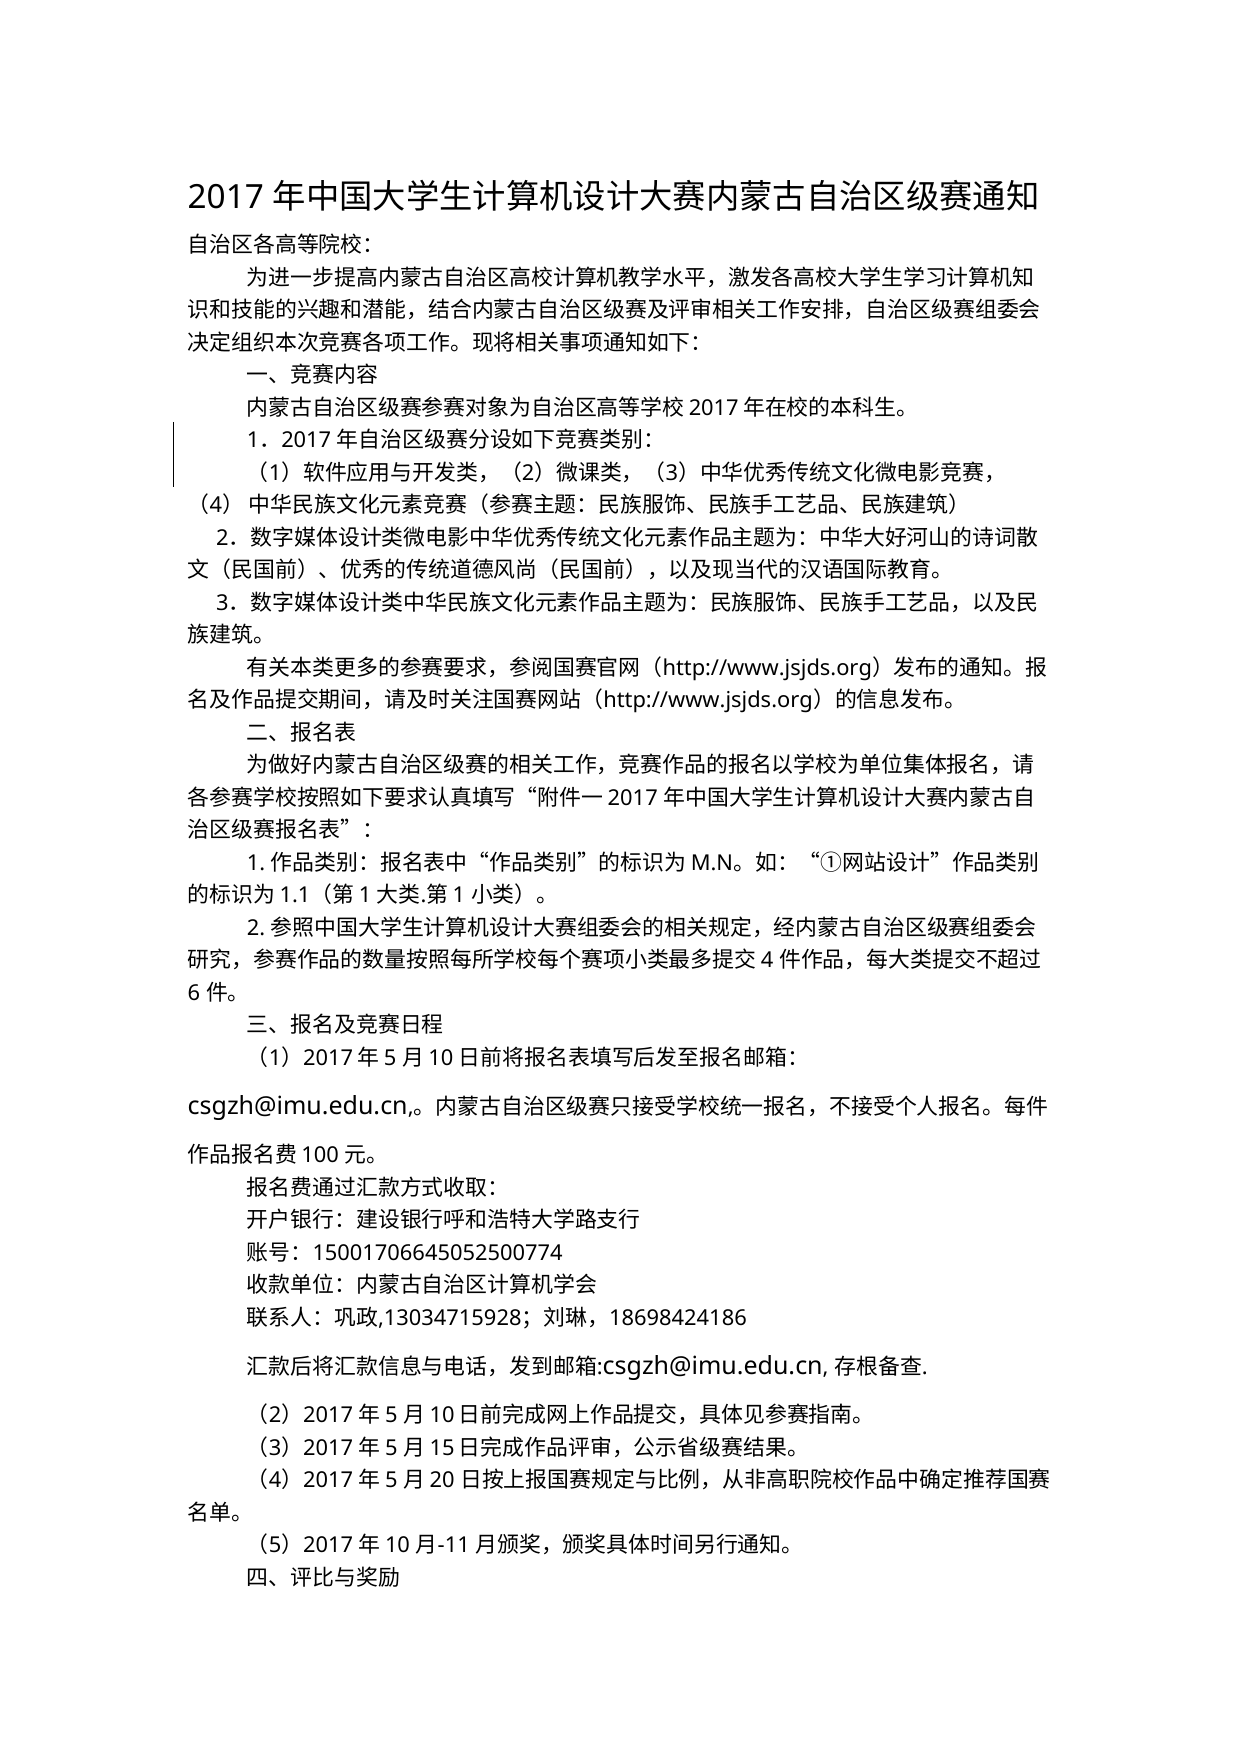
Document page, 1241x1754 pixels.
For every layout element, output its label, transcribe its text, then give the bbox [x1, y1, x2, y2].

text 联系人：巩政,13034715928；刘琳，18698424186 [187, 1299, 1053, 1332]
text 为进一步提高内蒙古自治区高校计算机教学水平，激发各高校大学生学习计算机知识和技能的兴趣和潜能，结合内蒙古自治区级赛及评审相关工作安排，自治区级赛组委会决定组织本次竞赛各项工作。现将相关事项通知如下： [187, 259, 1053, 357]
text （4）2017 年5 月20 日按上报国赛规定与比例，从非高职院校作品中确定推荐国赛名单。 [187, 1462, 1053, 1527]
text 1．2017 年自治区级赛分设如下竞赛类别： [187, 422, 1053, 454]
text 2. 参照中国大学生计算机设计大赛组委会的相关规定，经内蒙古自治区级赛组委会研究，参赛作品的数量按照每所学校每个赛项小类最多提交4 件作品，每大类提交不超过6 件。 [187, 909, 1053, 1007]
text 2017 年中国大学生计算机设计大赛内蒙古自治区级赛通知 [187, 162, 1053, 227]
text 收款单位：内蒙古自治区计算机学会 [187, 1267, 1053, 1299]
text （5）2017 年10 月-11 月颁奖，颁奖具体时间另行通知。 [187, 1527, 1053, 1559]
text 三、报名及竞赛日程 [187, 1007, 1053, 1039]
text 有关本类更多的参赛要求，参阅国赛官网（http://www.jsjds.org）发布的通知。报名及作品提交期间，请及时关注国赛网站（http://www.jsjds.org）的信息发布。 [187, 649, 1053, 714]
text 自治区各高等院校： [187, 227, 1053, 259]
text 2．数字媒体设计类微电影中华优秀传统文化元素作品主题为：中华大好河山的诗词散文（民国前）、优秀的传统道德风尚（民国前），以及现当代的汉语国际教育。 [187, 519, 1053, 584]
text 报名费通过汇款方式收取： [187, 1169, 1053, 1202]
text （1）软件应用与开发类，（2）微课类，（3）中华优秀传统文化微电影竞赛，（4） 中华民族文化元素竞赛（参赛主题：民族服饰、民族手工艺品、民族建筑） [187, 454, 1053, 519]
text 为做好内蒙古自治区级赛的相关工作，竞赛作品的报名以学校为单位集体报名，请各参赛学校按照如下要求认真填写“附件一2017 年中国大学生计算机设计大赛内蒙古自治区级赛报名表”： [187, 747, 1053, 844]
text （3）2017 年5 月15日完成作品评审，公示省级赛结果。 [187, 1429, 1053, 1462]
text 1. 作品类别：报名表中“作品类别”的标识为M.N。如：“①网站设计”作品类别的标识为1.1（第1 大类.第1 小类）。 [187, 844, 1053, 909]
text 内蒙古自治区级赛参赛对象为自治区高等学校2017年在校的本科生。 [187, 389, 1053, 422]
text 账号：15001706645052500774 [187, 1234, 1053, 1267]
text 开户银行：建设银行呼和浩特大学路支行 [187, 1202, 1053, 1234]
text 一、竞赛内容 [187, 357, 1053, 389]
text （1）2017年5 月10 日前将报名表填写后发至报名邮箱：csgzh@imu.edu.cn,。内蒙古自治区级赛只接受学校统一报名，不接受个人报名。每件作品报名费100 元。 [187, 1039, 1053, 1169]
text 汇款后将汇款信息与电话，发到邮箱:csgzh@imu.edu.cn, 存根备查. [187, 1332, 1053, 1397]
text （2）2017 年5 月10日前完成网上作品提交，具体见参赛指南。 [187, 1397, 1053, 1429]
text 四、评比与奖励 [187, 1559, 1053, 1592]
text 3．数字媒体设计类中华民族文化元素作品主题为：民族服饰、民族手工艺品，以及民族建筑。 [187, 584, 1053, 649]
text 二、报名表 [187, 714, 1053, 747]
